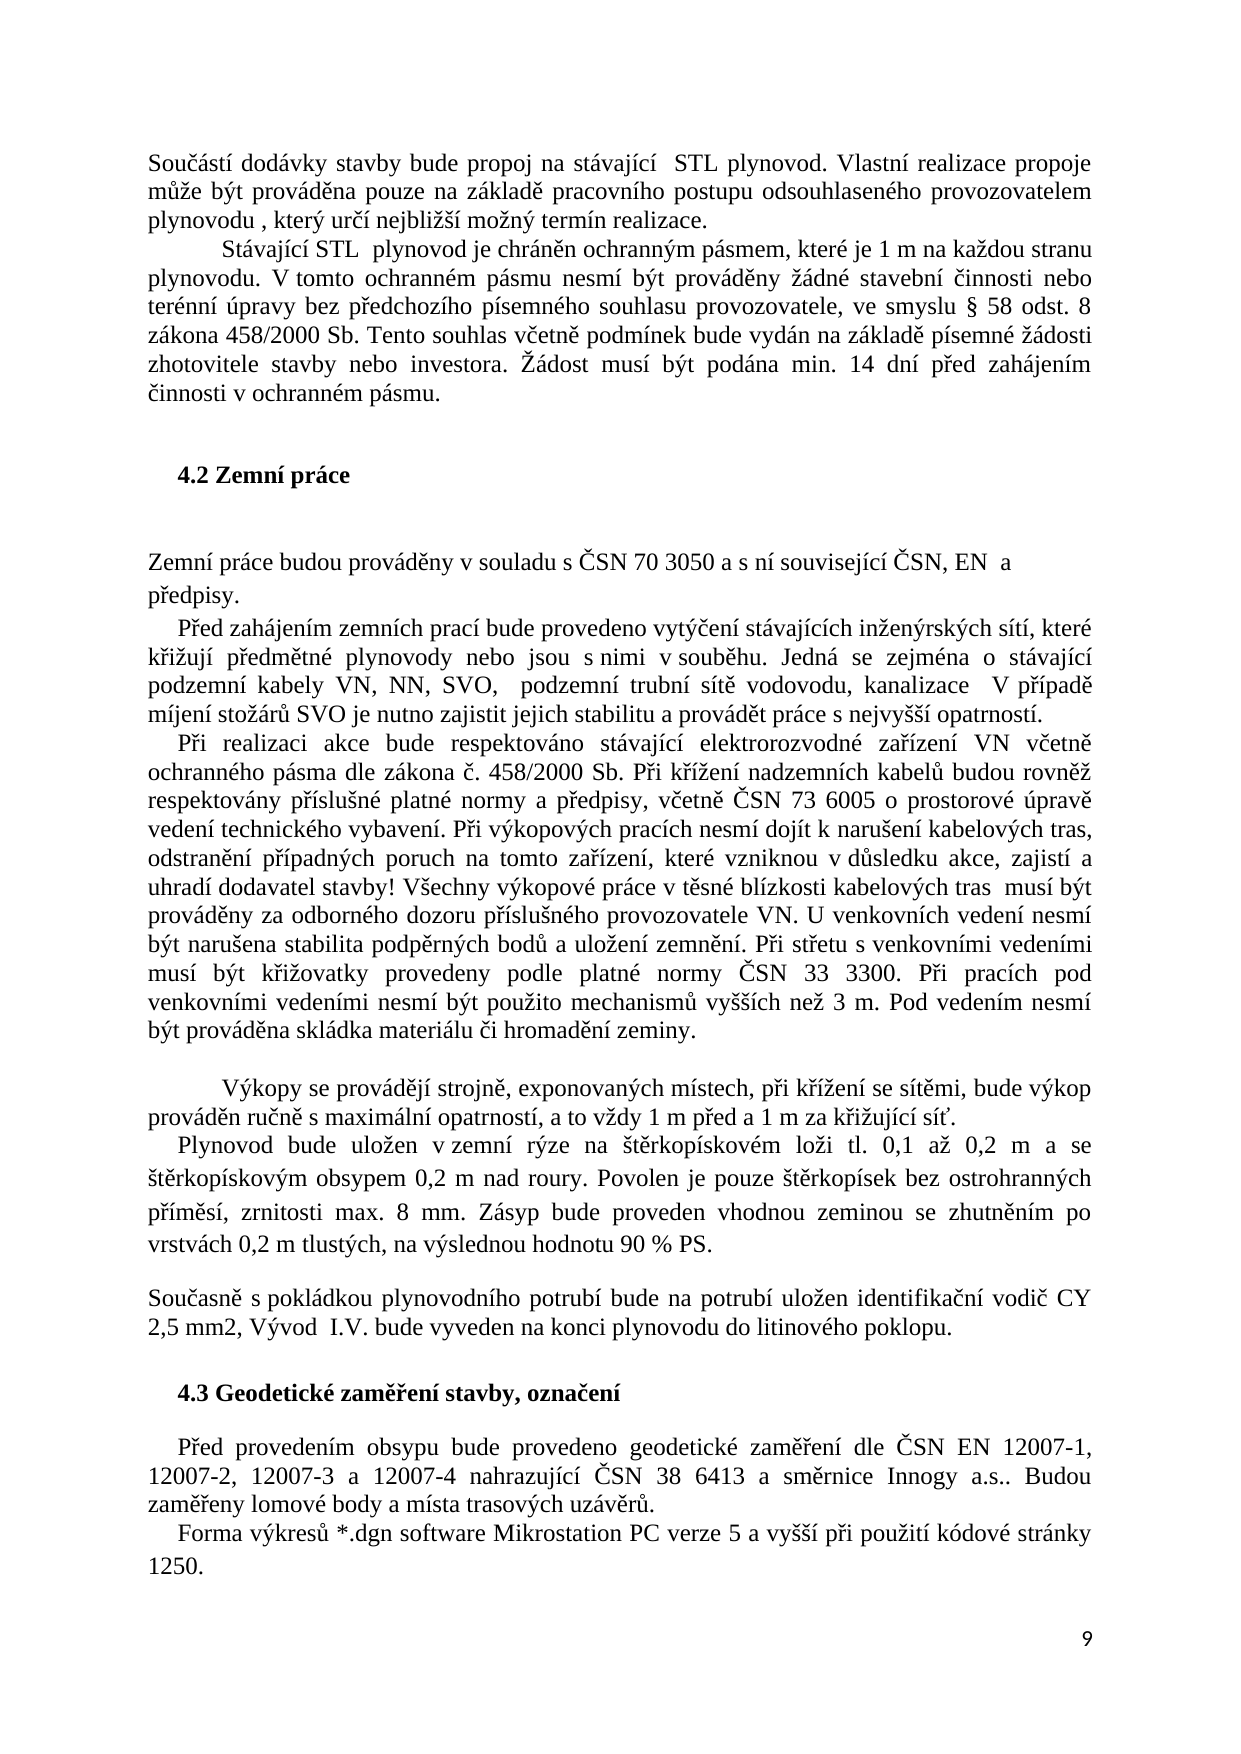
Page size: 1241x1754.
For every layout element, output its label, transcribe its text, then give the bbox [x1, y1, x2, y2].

subtitle Zemní práce budou prováděny v souladu s ČSN 70 s ní související ČSN, EN a předpisy. [148, 547, 1093, 609]
text Forma výkresů *.dgn software Mikrostation PC verze vyšší při použití kódové stránky 1250. [148, 1518, 1093, 1580]
text Před zahájením zemních prací bude provedeno vytýčení stávajících inženýrských sítí, které křižují předmětné plynovody nebo jsou s nimi v souběhu. Jedná se zejména o stávající podzemní kabely VN, NN, SVO, podzemní trubní sítě vodovodu, kanalizace V případě míjení stožárů SVO je nutno zajistit jejich stabilitu a provádět práce s nejvyšší opatrností. [148, 613, 1093, 728]
text Před provedením obsypu bude provedeno geodetické zaměření dle ČSN EN 12007-1, 12007-2, 12007- 12007-4 nahrazující ČSN 38 směrnice Innogy a.s.. Budou zaměřeny lomové body a místa trasových uzávěrů. [148, 1432, 1093, 1518]
text 4.2 Zemní práce [148, 460, 1093, 489]
text Součástí dodávky stavby bude propoj na stávající STL plynovod. Vlastní realizace propoje může být prováděna pouze na základě pracovního postupu odsouhlaseného provozovatelem plynovodu , který určí nejbližší možný termín realizace. [148, 148, 1093, 234]
text Plynovod bude uložen v zemní rýze na štěrkopískovém loži tl. 0,1 až a se štěrkopískovým obsypem nad roury. Povolen je pouze štěrkopísek bez ostrohranných příměsí, zrnitosti max. . Zásyp bude proveden vhodnou zeminou se zhutněním po vrstvách tlustých, na výslednou hodnotu 90 % PS. [148, 1131, 1093, 1258]
text Současně s pokládkou plynovodního potrubí bude na potrubí uložen identifikační vodič CY 2,5 mm2, Vývod I.V. bude vyveden na konci plynovodu do litinového poklopu. [148, 1283, 1093, 1341]
text 4.3 Geodetické zaměření stavby, označení [148, 1378, 1093, 1407]
text Při realizaci akce bude respektováno stávající elektrorozvodné zařízení VN včetně ochranného pásma dle zákona č. 458/2000 Sb. Při křížení nadzemních kabelů budou rovněž respektovány příslušné platné normy a předpisy, včetně ČSN 73 6005 o prostorové úpravě vedení technického vybavení. Při výkopových pracích nesmí dojít k narušení kabelových tras, odstranění případných poruch na tomto zařízení, které vzniknou v důsledku akce, zajistí a uhradí dodavatel stavby! Všechny výkopové práce v těsné blízkosti kabelových tras musí být prováděny za odborného dozoru příslušného provozovatele VN. U venkovních vedení nesmí být narušena stabilita podpěrných bodů a uložení zemnění. Při střetu s venkovními vedeními musí být křižovatky provedeny podle platné normy ČSN 33 3300. Při pracích pod venkovními vedeními nesmí být použito mechanismů vyšších než . Pod vedením nesmí být prováděna skládka materiálu či hromadění zeminy. [148, 728, 1093, 1044]
text Stávající STL plynovod je chráněn ochranným pásmem, které je na každou stranu plynovodu. V tomto ochranném pásmu nesmí být prováděny žádné stavební činnosti nebo terénní úpravy bez předchozího písemného souhlasu provozovatele, ve smyslu § 58 odst. 8 zákona 458/2000 Sb. Tento souhlas včetně podmínek bude vydán na základě písemné žádosti zhotovitele stavby nebo investora. Žádost musí být podána min. 14 dní před zahájením činnosti v ochranném pásmu. [148, 234, 1093, 406]
text Výkopy se provádějí strojně, exponovaných místech, při křížení se sítěmi, bude výkop prováděn ručně s maximální opatrností, a to vždy před a za křižující síť. [148, 1073, 1093, 1131]
